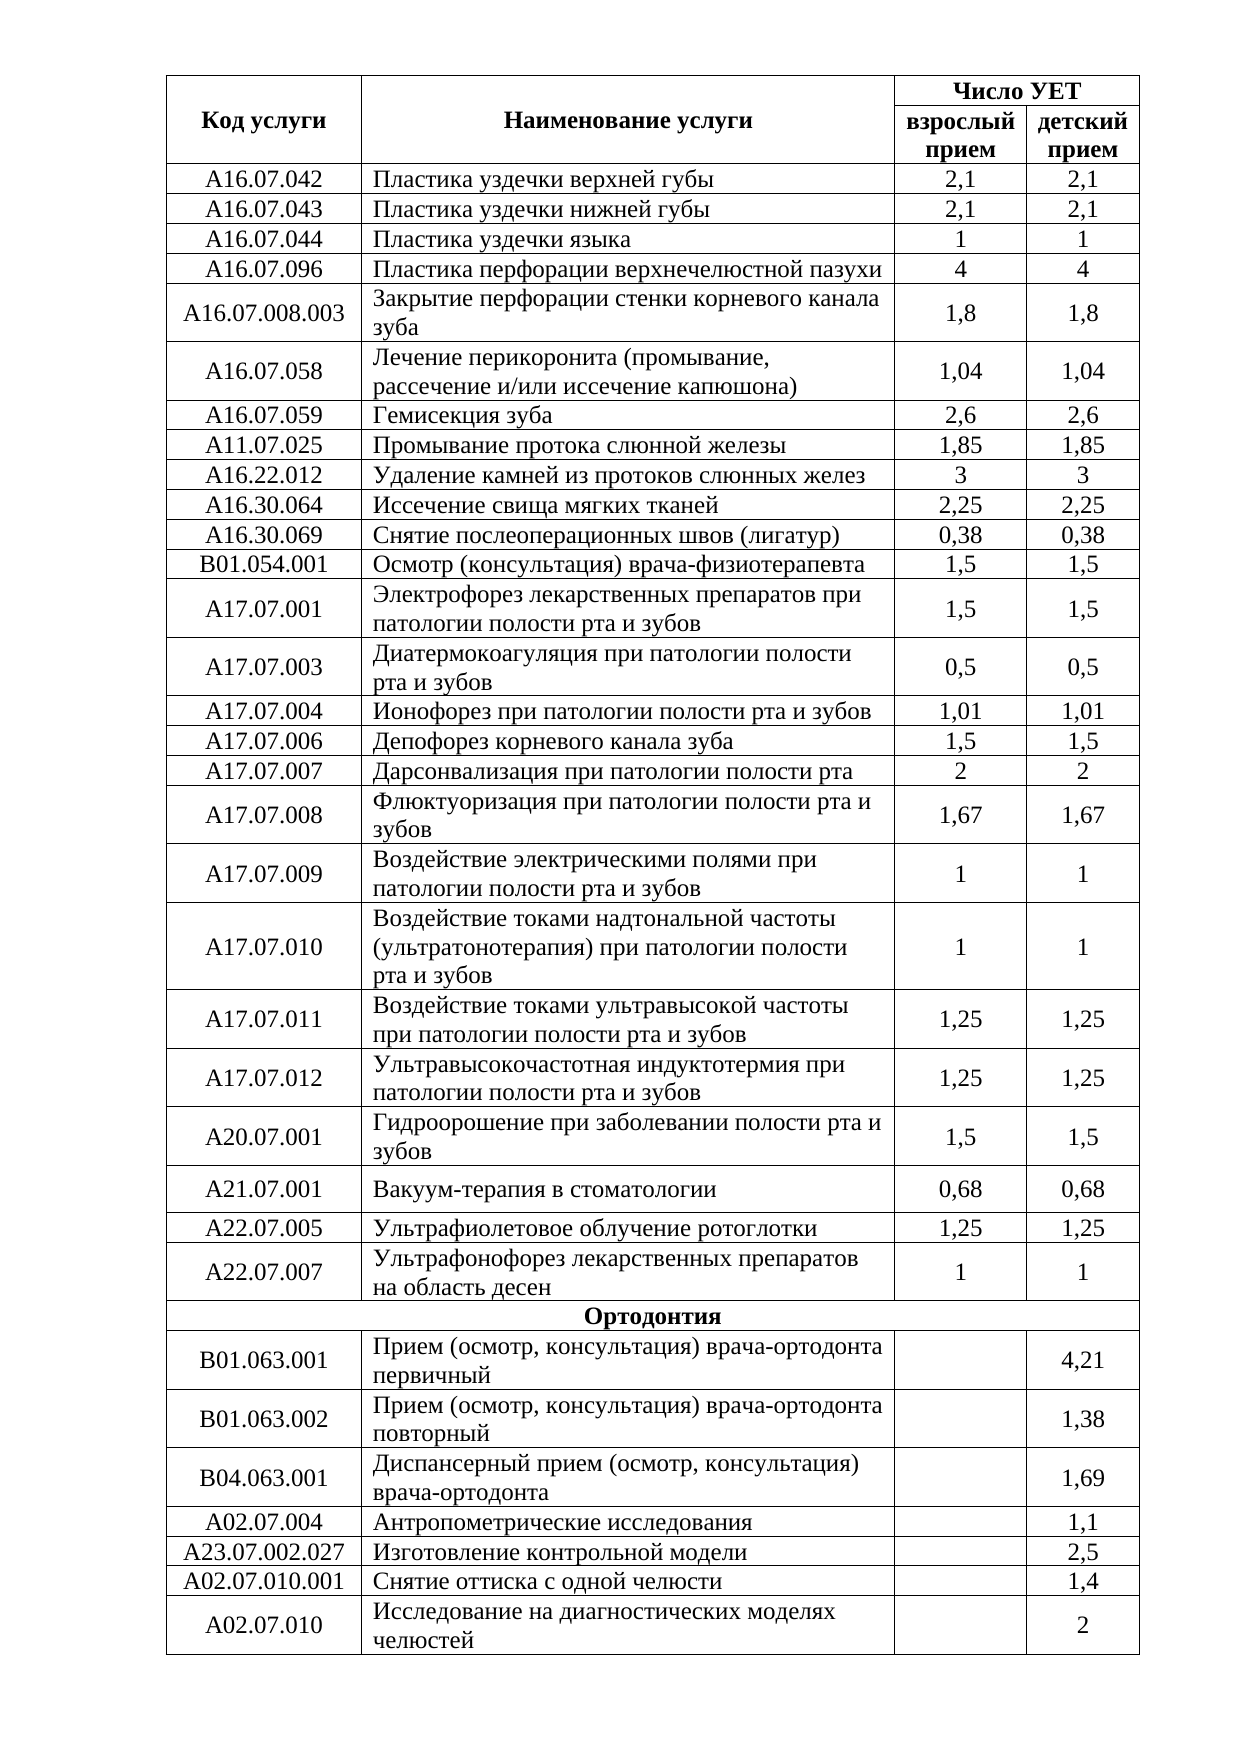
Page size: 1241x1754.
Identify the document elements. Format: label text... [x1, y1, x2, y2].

table_cell 3 [1027, 460, 1139, 489]
table_cell 1,5 [1027, 579, 1139, 637]
table_cell Снятие оттиска с одной челюсти [362, 1566, 894, 1595]
table_cell B04.063.001 [167, 1448, 361, 1506]
table_cell A16.07.042 [167, 164, 361, 193]
table_cell 1,5 [895, 726, 1026, 755]
table_cell Диспансерный прием (осмотр, консультация) врача-ортодонта [362, 1448, 894, 1506]
table_cell Осмотр (консультация) врача-физиотерапевта [362, 550, 894, 578]
table_cell Ультравысокочастотная индуктотермия при патологии полости рта и зубов [362, 1049, 894, 1106]
table_cell Прием (осмотр, консультация) врача-ортодонта повторный [362, 1390, 894, 1447]
table_cell A16.30.064 [167, 490, 361, 519]
table_cell 4,21 [1027, 1331, 1139, 1389]
table_cell А23.07.002.027 [167, 1537, 361, 1565]
table_cell 2 [895, 756, 1026, 785]
table_cell Промывание протока слюнной железы [362, 430, 894, 459]
table_cell 4 [895, 254, 1026, 282]
table_cell [895, 1566, 1026, 1595]
table_cell Воздействие токами ультравысокой частоты при патологии полости рта и зубов [362, 990, 894, 1048]
table_cell Изготовление контрольной модели [362, 1537, 894, 1565]
table_cell 2,1 [1027, 164, 1139, 193]
table_cell A17.07.007 [167, 756, 361, 785]
table_cell 4 [1027, 254, 1139, 282]
table_cell Ультрафиолетовое облучение ротоглотки [362, 1213, 894, 1242]
table_cell A17.07.012 [167, 1049, 361, 1106]
table_cell 1,38 [1027, 1390, 1139, 1447]
table_cell 2,25 [1027, 490, 1139, 519]
table_cell Флюктуоризация при патологии полости рта и зубов [362, 786, 894, 843]
table_cell 1,85 [895, 430, 1026, 459]
table_cell A02.07.004 [167, 1507, 361, 1536]
table_cell A17.07.011 [167, 990, 361, 1048]
table_header Код услуги [167, 76, 361, 163]
table_cell A17.07.008 [167, 786, 361, 843]
table_cell 1,1 [1027, 1507, 1139, 1536]
table_cell 1,5 [895, 579, 1026, 637]
table_cell 1,8 [895, 284, 1026, 341]
table_cell A11.07.025 [167, 430, 361, 459]
table_cell Гемисекция зуба [362, 401, 894, 429]
table_cell [895, 1448, 1026, 1506]
table_cell Пластика уздечки языка [362, 224, 894, 253]
table_cell 2 [1027, 756, 1139, 785]
table_cell A17.07.006 [167, 726, 361, 755]
table_cell 0,68 [1027, 1166, 1139, 1212]
table_cell 2,1 [895, 194, 1026, 223]
table_cell A17.07.003 [167, 638, 361, 695]
table_cell 2,1 [1027, 194, 1139, 223]
table_cell 1,25 [895, 1213, 1026, 1242]
table_cell 1,67 [1027, 786, 1139, 843]
table_cell 1 [1027, 844, 1139, 902]
table_cell 1 [1027, 224, 1139, 253]
table_cell 1,4 [1027, 1566, 1139, 1595]
table_cell Ионофорез при патологии полости рта и зубов [362, 696, 894, 725]
table_cell A22.07.005 [167, 1213, 361, 1242]
table_cell 2 [1027, 1596, 1139, 1654]
table_cell 1,25 [1027, 1213, 1139, 1242]
table_header Число УЕТ [895, 76, 1139, 105]
table_cell A17.07.010 [167, 903, 361, 989]
table_cell [895, 1390, 1026, 1447]
table_cell 2,1 [895, 164, 1026, 193]
table_cell Иссечение свища мягких тканей [362, 490, 894, 519]
table_cell 1,25 [1027, 1049, 1139, 1106]
table_cell 1,01 [1027, 696, 1139, 725]
table_cell Ультрафонофорез лекарственных препаратов на область десен [362, 1243, 894, 1300]
table_cell 1 [895, 903, 1026, 989]
table_cell 0,5 [1027, 638, 1139, 695]
table_cell 1,8 [1027, 284, 1139, 341]
table_cell 1 [895, 844, 1026, 902]
table_cell A16.07.008.003 [167, 284, 361, 341]
table_cell 1,5 [1027, 1107, 1139, 1165]
table_cell 1,69 [1027, 1448, 1139, 1506]
table_cell 1,67 [895, 786, 1026, 843]
table_cell Диатермокоагуляция при патологии полости рта и зубов [362, 638, 894, 695]
table_cell 1,25 [895, 990, 1026, 1048]
table_cell 1,25 [895, 1049, 1026, 1106]
table_cell 0,38 [895, 520, 1026, 548]
table_cell 1,04 [895, 342, 1026, 399]
table_cell Воздействие электрическими полями при патологии полости рта и зубов [362, 844, 894, 902]
table_cell [895, 1596, 1026, 1654]
table_cell 0,68 [895, 1166, 1026, 1212]
table_cell 1,04 [1027, 342, 1139, 399]
table_cell 0,5 [895, 638, 1026, 695]
table_cell 2,5 [1027, 1537, 1139, 1565]
table_cell 0,38 [1027, 520, 1139, 548]
table_cell A02.07.010.001 [167, 1566, 361, 1595]
table_cell 1,5 [895, 550, 1026, 578]
table_cell A16.07.043 [167, 194, 361, 223]
table_cell Снятие послеоперационных швов (лигатур) [362, 520, 894, 548]
table_cell A16.22.012 [167, 460, 361, 489]
table_cell Вакуум-терапия в стоматологии [362, 1166, 894, 1212]
table_cell A17.07.009 [167, 844, 361, 902]
table_cell Лечение перикоронита (промывание, рассечение и/или иссечение капюшона) [362, 342, 894, 399]
table_cell A16.07.059 [167, 401, 361, 429]
table_cell A17.07.001 [167, 579, 361, 637]
table_cell 1,01 [895, 696, 1026, 725]
table_cell Удаление камней из протоков слюнных желез [362, 460, 894, 489]
table_cell B01.063.002 [167, 1390, 361, 1447]
table_cell Электрофорез лекарственных препаратов при патологии полости рта и зубов [362, 579, 894, 637]
table_cell 1 [1027, 903, 1139, 989]
table_cell 1,5 [1027, 726, 1139, 755]
table_cell Пластика уздечки верхней губы [362, 164, 894, 193]
table_cell B01.054.001 [167, 550, 361, 578]
table_cell 1 [1027, 1243, 1139, 1300]
table_cell A16.07.058 [167, 342, 361, 399]
table_cell Закрытие перфорации стенки корневого канала зуба [362, 284, 894, 341]
table_cell [895, 1507, 1026, 1536]
table_cell [895, 1331, 1026, 1389]
table_cell A16.30.069 [167, 520, 361, 548]
table_cell взрослый прием [895, 106, 1026, 163]
table_cell 1,5 [1027, 550, 1139, 578]
table_cell 2,6 [1027, 401, 1139, 429]
table_cell Дарсонвализация при патологии полости рта [362, 756, 894, 785]
table_cell A02.07.010 [167, 1596, 361, 1654]
table_cell детский прием [1027, 106, 1139, 163]
table_cell Ортодонтия [167, 1301, 1139, 1330]
table_cell B01.063.001 [167, 1331, 361, 1389]
table_cell Воздействие токами надтональной частоты (ультратонотерапия) при патологии полости рта и зубов [362, 903, 894, 989]
table_cell Пластика уздечки нижней губы [362, 194, 894, 223]
table_cell [895, 1537, 1026, 1565]
table_header Наименование услуги [362, 76, 894, 163]
table_cell A20.07.001 [167, 1107, 361, 1165]
table_cell 1 [895, 224, 1026, 253]
table_cell 2,25 [895, 490, 1026, 519]
table_cell Исследование на диагностических моделях челюстей [362, 1596, 894, 1654]
table_cell 2,6 [895, 401, 1026, 429]
table_cell Антропометрические исследования [362, 1507, 894, 1536]
table_cell А21.07.001 [167, 1166, 361, 1212]
table_cell A16.07.096 [167, 254, 361, 282]
table_cell 1,85 [1027, 430, 1139, 459]
table_cell Пластика перфорации верхнечелюстной пазухи [362, 254, 894, 282]
table_cell A16.07.044 [167, 224, 361, 253]
table_cell Гидроорошение при заболевании полости рта и зубов [362, 1107, 894, 1165]
table_cell 3 [895, 460, 1026, 489]
table_cell 1,25 [1027, 990, 1139, 1048]
table_cell A22.07.007 [167, 1243, 361, 1300]
table_cell 1,5 [895, 1107, 1026, 1165]
table_cell Депофорез корневого канала зуба [362, 726, 894, 755]
table_cell Прием (осмотр, консультация) врача-ортодонта первичный [362, 1331, 894, 1389]
table_cell A17.07.004 [167, 696, 361, 725]
table_cell 1 [895, 1243, 1026, 1300]
